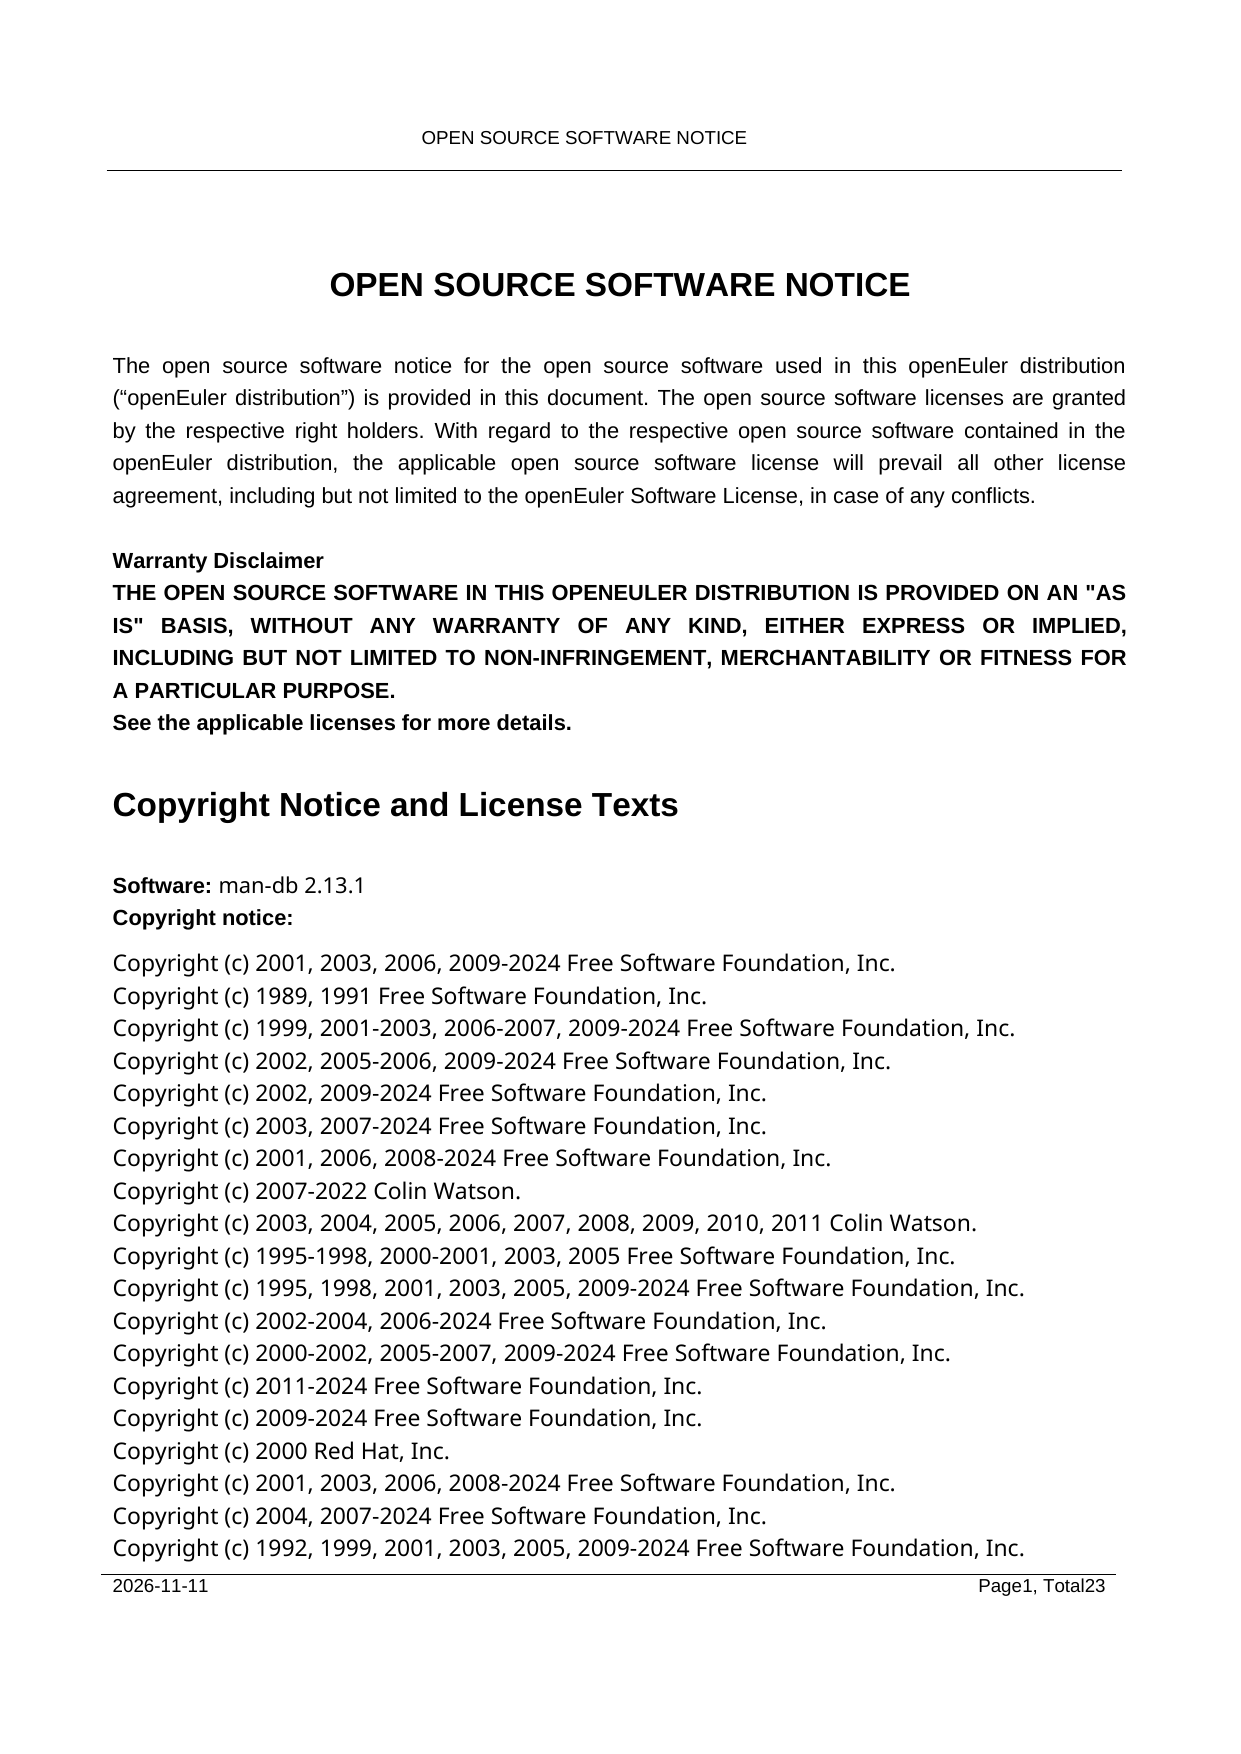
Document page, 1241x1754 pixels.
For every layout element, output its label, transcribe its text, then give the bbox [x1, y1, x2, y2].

text OPEN SOURCE SOFTWARE NOTICE [112, 251, 1128, 316]
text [112, 947, 1128, 1564]
title Software: man-db 2.13.1 [112, 869, 1128, 901]
text The open source software notice for the open source software used in this openEuler distribution (“openEuler distribution”) is provided in this document. The open source software licenses are granted by the respective right holders. With regard to the respective open source software contained in the openEuler distribution, the applicable open source software license will prevail all other license agreement, including but not limited to the openEuler Software License, in case of any conflicts. [112, 349, 1128, 511]
text THE OPEN SOURCE SOFTWARE IN THIS OPENEULER DISTRIBUTION IS PROVIDED ON AN "AS IS" BASIS, WITHOUT ANY WARRANTY OF ANY KIND, EITHER EXPRESS OR IMPLIED, INCLUDING BUT NOT LIMITED TO NON-INFRINGEMENT, MERCHANTABILITY OR FITNESS FOR A PARTICULAR PURPOSE. See the applicable licenses for more details. [112, 576, 1128, 739]
text Warranty Disclaimer [112, 544, 1128, 576]
text Copyright notice: [112, 901, 1128, 934]
text Copyright Notice and License Texts [112, 771, 1128, 836]
